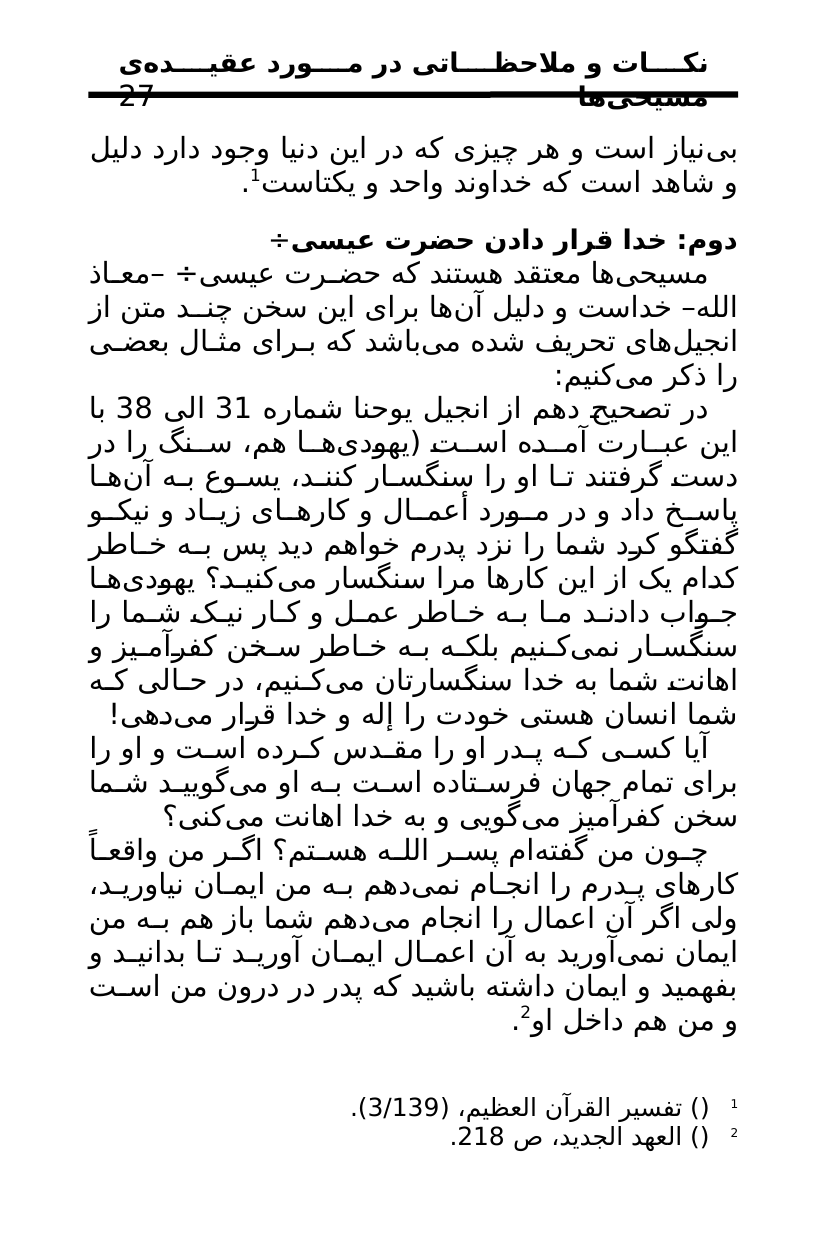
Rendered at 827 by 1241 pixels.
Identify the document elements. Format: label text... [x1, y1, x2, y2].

text دوم: خدا قرار دادن حضرت عیسی÷ [89, 224, 738, 256]
text در تصحیح دهم از انجیل یوحنا شماره 31 الی 38 با این عبارت آمده است (یهودی‌ها هم، سنگ را در دست گرفتند تا او را سنگسار کنند، یسوع به آن‌ها پاسخ داد و در مورد أعمال و کارهای زیاد و نیکو گفتگو کرد شما را نزد پدرم خواهم دید پس به خاطر کدام یک از این کارها مرا سنگسار می‌کنید؟ یهودی‌ها جواب دادند ما به خاطر عمل و کار نیک شما را سنگسار نمی‌کنیم بلکه به خاطر سخن کفرآمیز و اهانت شما به خدا سنگسارتان می‌کنیم، در حالی که شما انسان هستی خودت را إله و خدا قرار می‌دهی! [89, 392, 738, 731]
text آیا کسی که پدر او را مقدس کرده است و او را برای تمام جهان فرستاده است به او می‌گویید شما سخن کفرآمیز می‌گویی و به خدا اهانت می‌کنی؟ [89, 731, 738, 833]
text چون من گفته‌ام پسر الله هستم؟ اگر من واقعاً کارهای پدرم را انجام نمی‌دهم به من ایمان نیاورید، ولی اگر آن اعمال را انجام می‌دهم شما باز هم به من ایمان نمی‌آورید به آن اعمال ایمان آورید تا بدانید و بفهمید و ایمان داشته باشید که پدر در درون من است و من هم داخل او. [89, 833, 738, 1037]
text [89, 132, 738, 199]
text مسیحی‌ها معتقد هستند که حضرت عیسی÷ –معاذ الله– خداست و دلیل آن‌ها برای این سخن چند متن از انجیل‌های تحریف شده می‌باشد که برای مثال بعضی را ذکر می‌کنیم: [89, 256, 738, 392]
